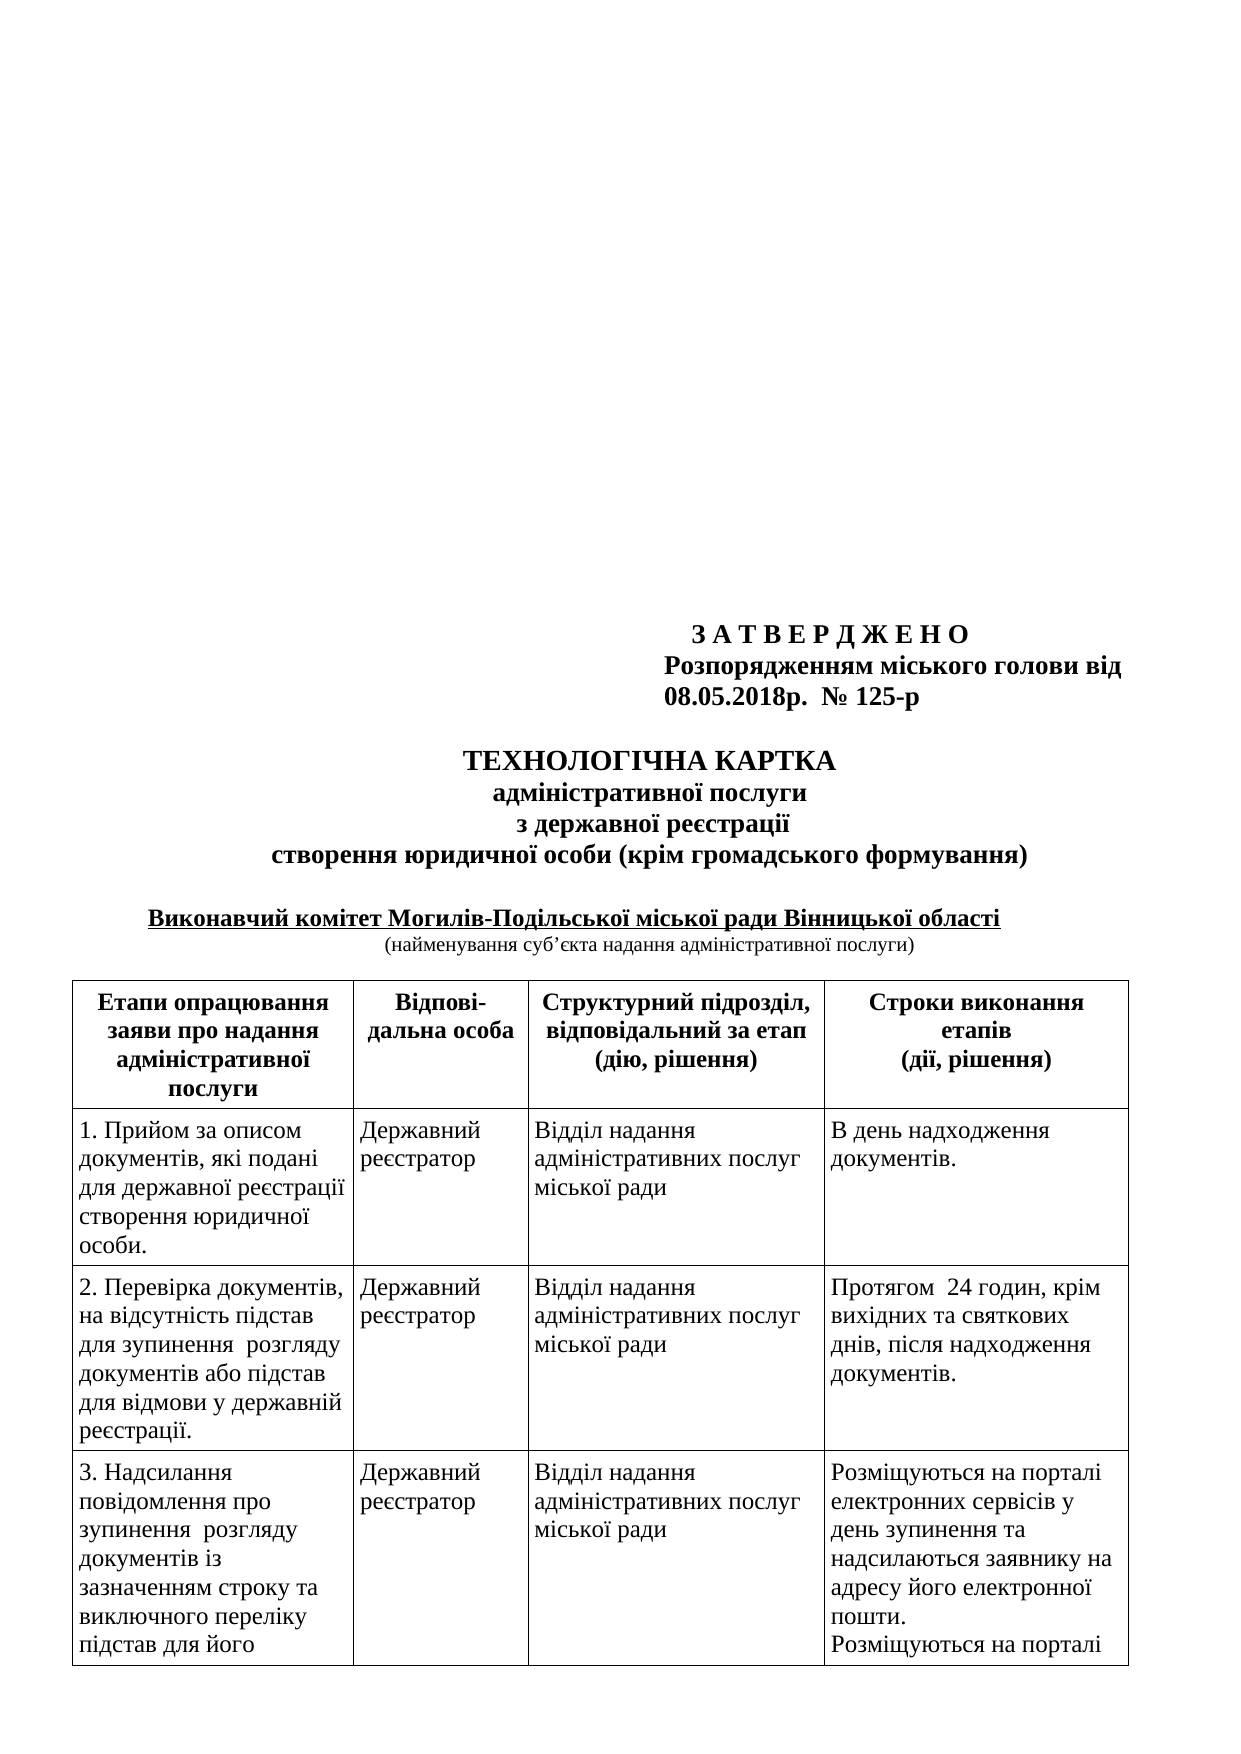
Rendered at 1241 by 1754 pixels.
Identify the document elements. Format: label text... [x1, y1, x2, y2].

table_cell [529, 1451, 824, 1665]
table_cell 2. Перевірка документів, на відсутність підстав для зупинення розгляду документів або підстав для відмови у державній реєстрації. [73, 1266, 353, 1450]
table_cell В день надходження документів. [825, 1109, 1128, 1265]
text адміністративної послуги [148, 776, 1152, 807]
table_header Строки виконання етапів (дії, рішення) [825, 981, 1128, 1108]
table_cell Державний реєстратор [354, 1266, 528, 1450]
text Розпорядженням міського голови від 08.05.2018р. № 125-р [664, 649, 1152, 711]
text Виконавчий комітет Могилів-Подільської міської ради Вінницької області [148, 903, 1152, 932]
table_cell 1. Прийом за описом документів, які подані для державної реєстрації створення юридичної особи. [73, 1109, 353, 1265]
text (найменування суб’єкта надання адміністративної послуги) [148, 932, 1152, 956]
table_cell Відділ надання адміністративних послуг міської ради [529, 1266, 824, 1450]
table_header Відпові-дальна особа [354, 981, 528, 1108]
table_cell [825, 1451, 1128, 1665]
text З А Т В Е Р Д Ж Е Н О [590, 618, 1152, 649]
table_cell Відділ надання адміністративних послуг міської ради [529, 1109, 824, 1265]
table_cell Державний реєстратор [354, 1109, 528, 1265]
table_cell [354, 1451, 528, 1665]
text з державної реєстрації [148, 807, 1152, 838]
table_cell Протягом 24 годин, крім вихідних та святкових днів, після надходження документів. [825, 1266, 1128, 1450]
table_header Структурний підрозділ, відповідальний за етап (дію, рішення) [529, 981, 824, 1108]
table_header Етапи опрацювання заяви про надання адміністративної послуги [73, 981, 353, 1108]
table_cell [73, 1451, 353, 1665]
text ТЕХНОЛОГІЧНА КАРТКА [148, 743, 1152, 776]
text створення юридичної особи (крім громадського формування) [148, 838, 1152, 869]
